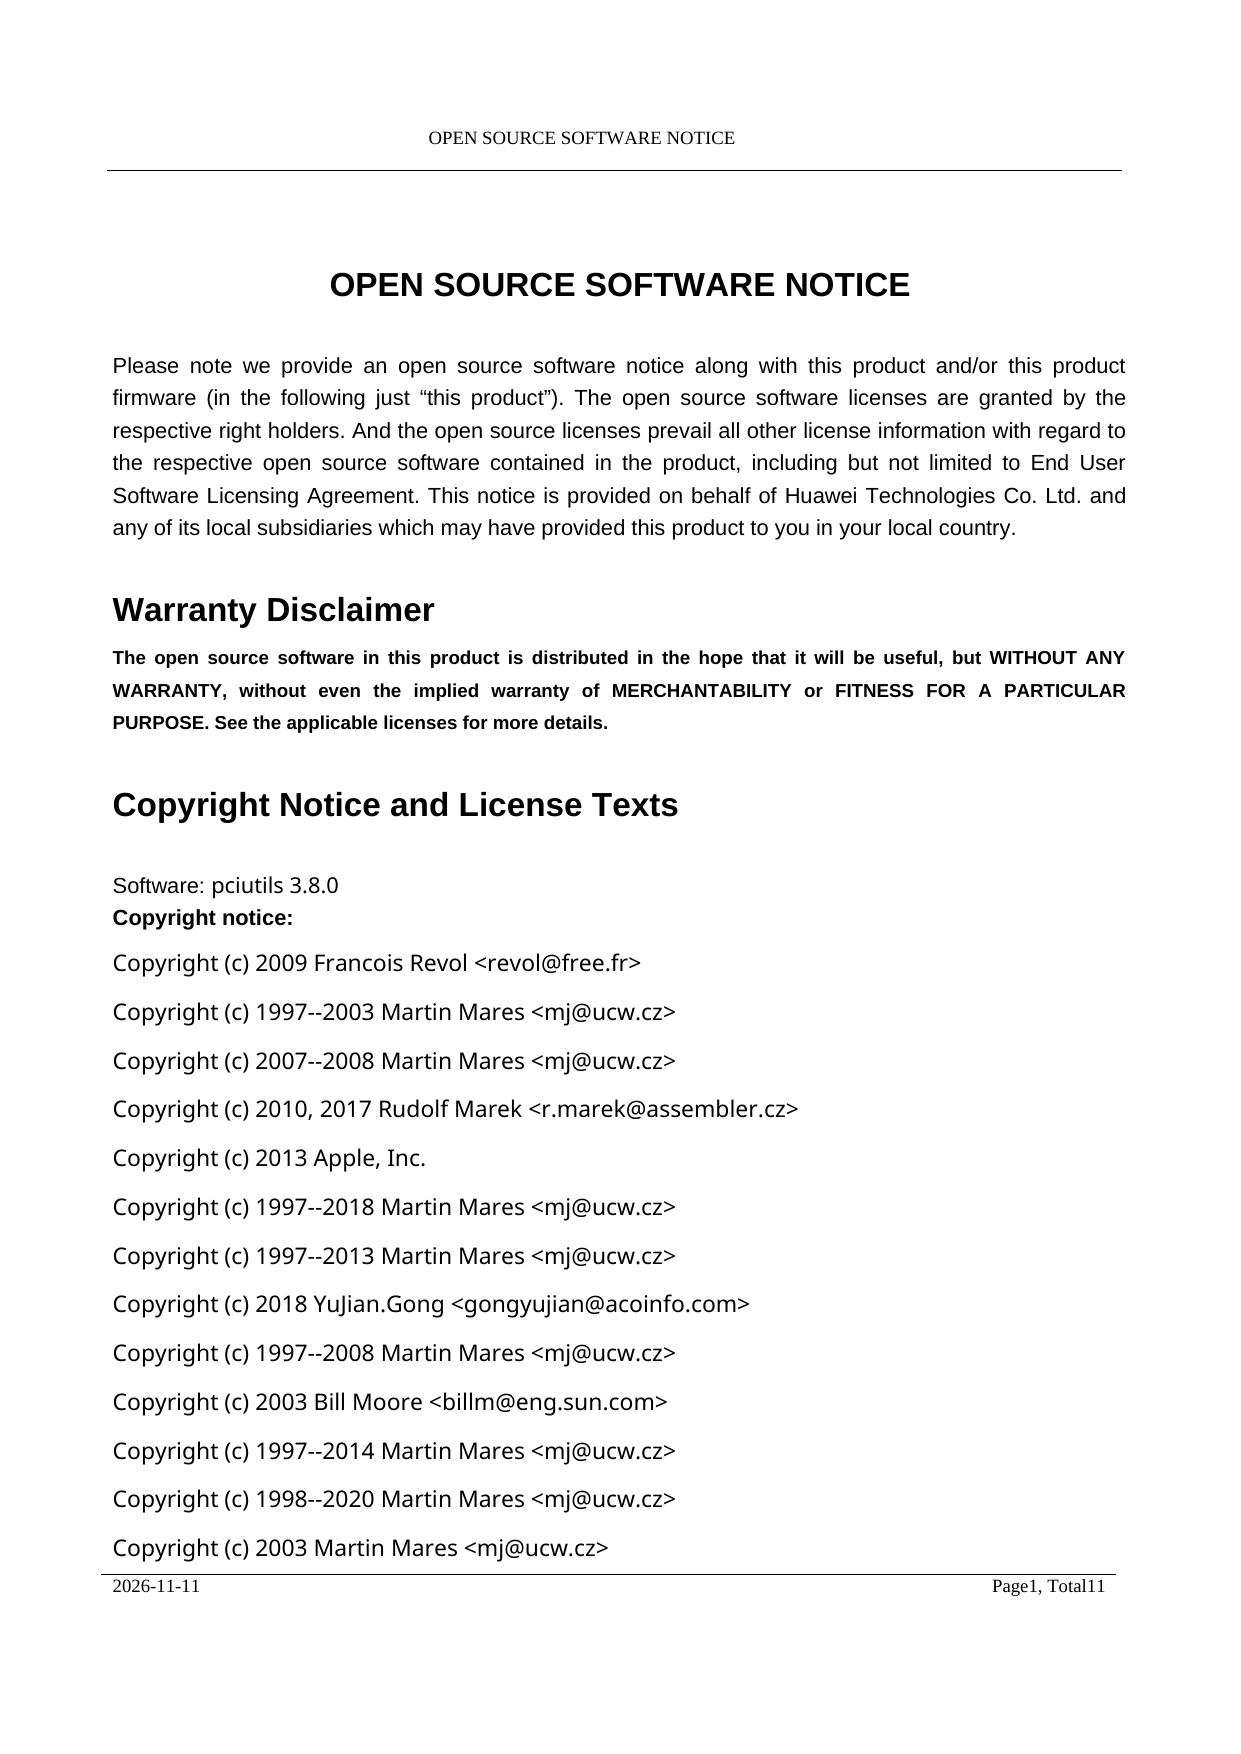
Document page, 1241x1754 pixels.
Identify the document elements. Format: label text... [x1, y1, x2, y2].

text Warranty Disclaimer [112, 576, 1128, 641]
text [112, 947, 1128, 1564]
text Please note we provide an open source software notice along with this product and/or this product firmware (in the following just “this product”). The open source software licenses are granted by the respective right holders. And the open source licenses prevail all other license information with regard to the respective open source software contained in the product, including but not limited to End User Software Licensing Agreement. This notice is provided on behalf of Huawei Technologies Co. Ltd. and any of its local subsidiaries which may have provided this product to you in your local country. [112, 349, 1128, 544]
text Copyright notice: [112, 901, 1128, 934]
text The open source software in this product is distributed in the hope that it will be useful, but WITHOUT ANY WARRANTY, without even the implied warranty of MERCHANTABILITY or FITNESS FOR A PARTICULAR PURPOSE. See the applicable licenses for more details. [112, 641, 1128, 739]
text Software: pciutils 3.8.0 [112, 869, 1128, 901]
text Copyright Notice and License Texts [112, 771, 1128, 836]
text OPEN SOURCE SOFTWARE NOTICE [112, 251, 1128, 316]
